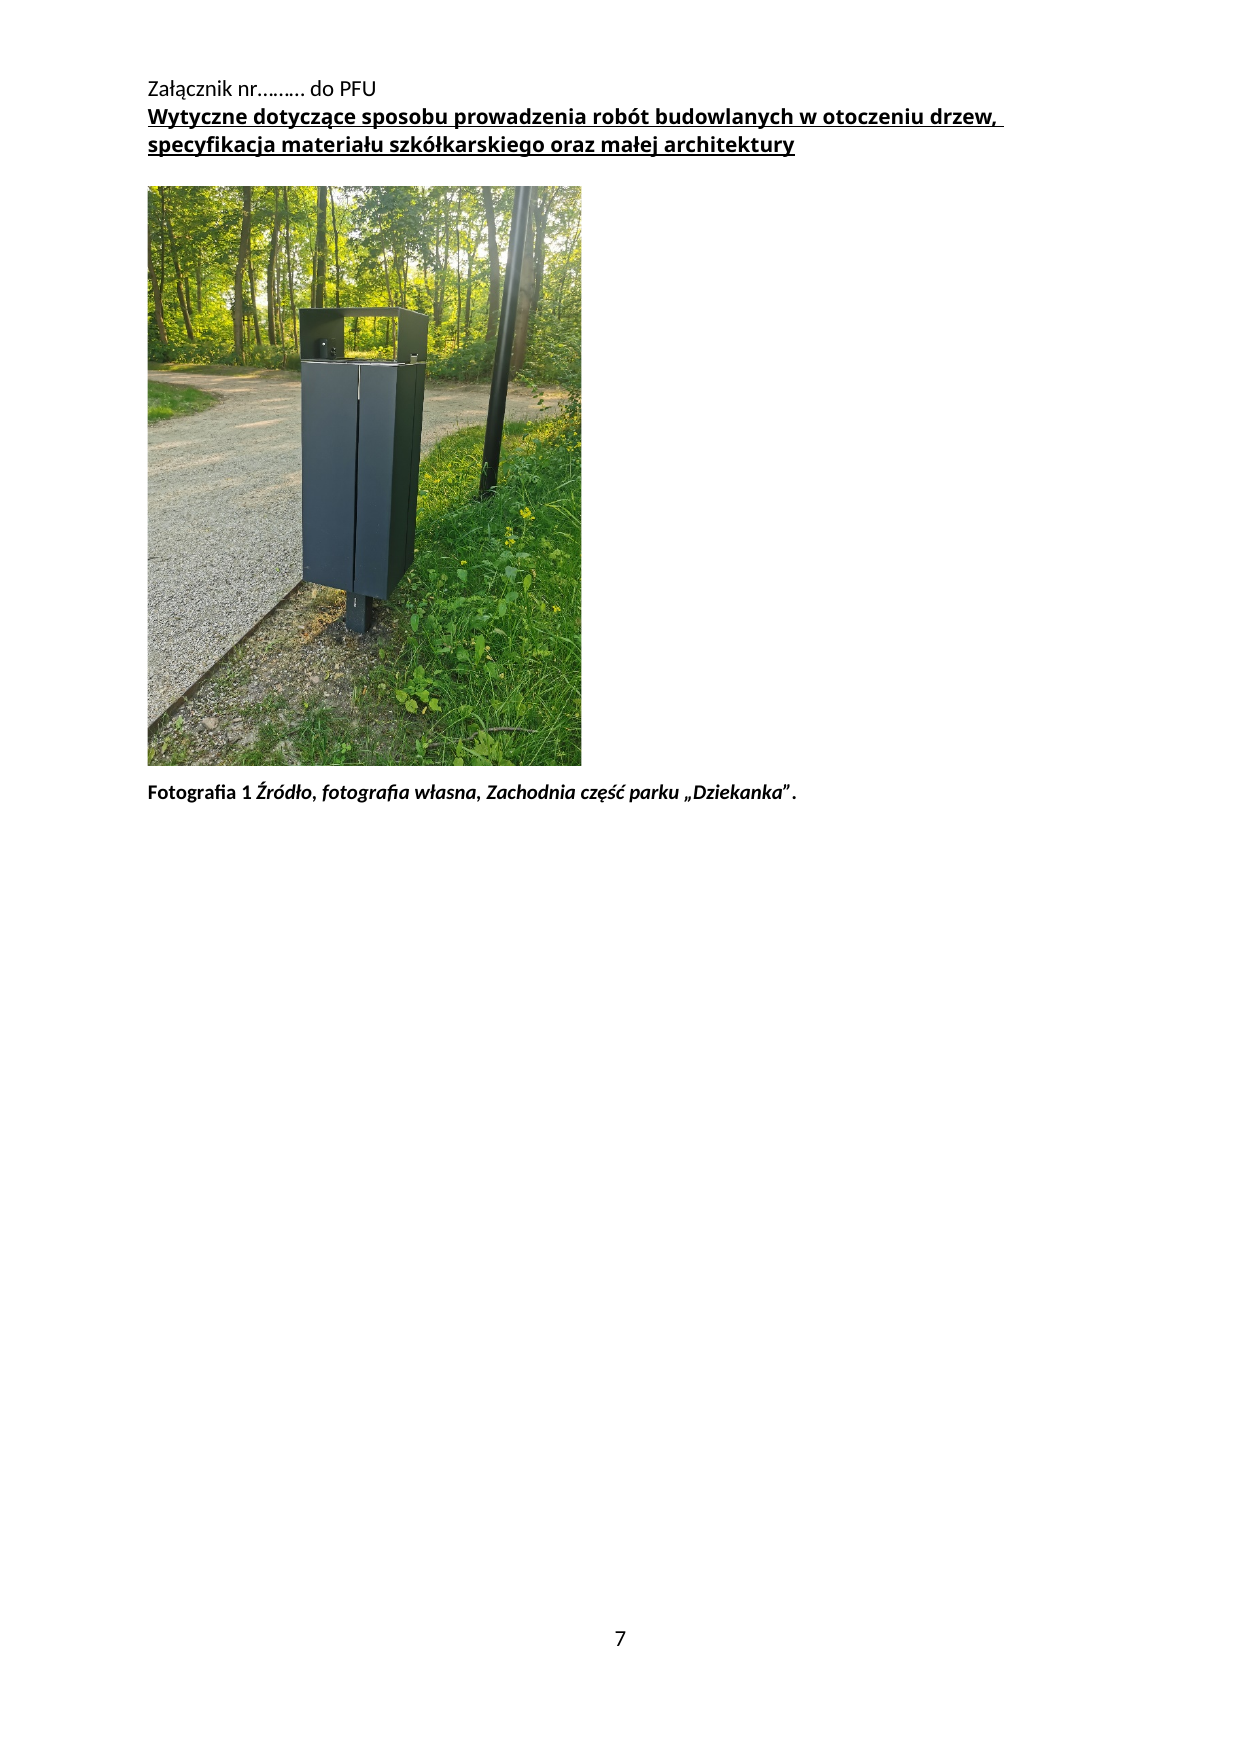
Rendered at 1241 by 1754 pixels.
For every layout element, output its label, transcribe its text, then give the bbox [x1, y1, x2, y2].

picture [147, 186, 582, 766]
